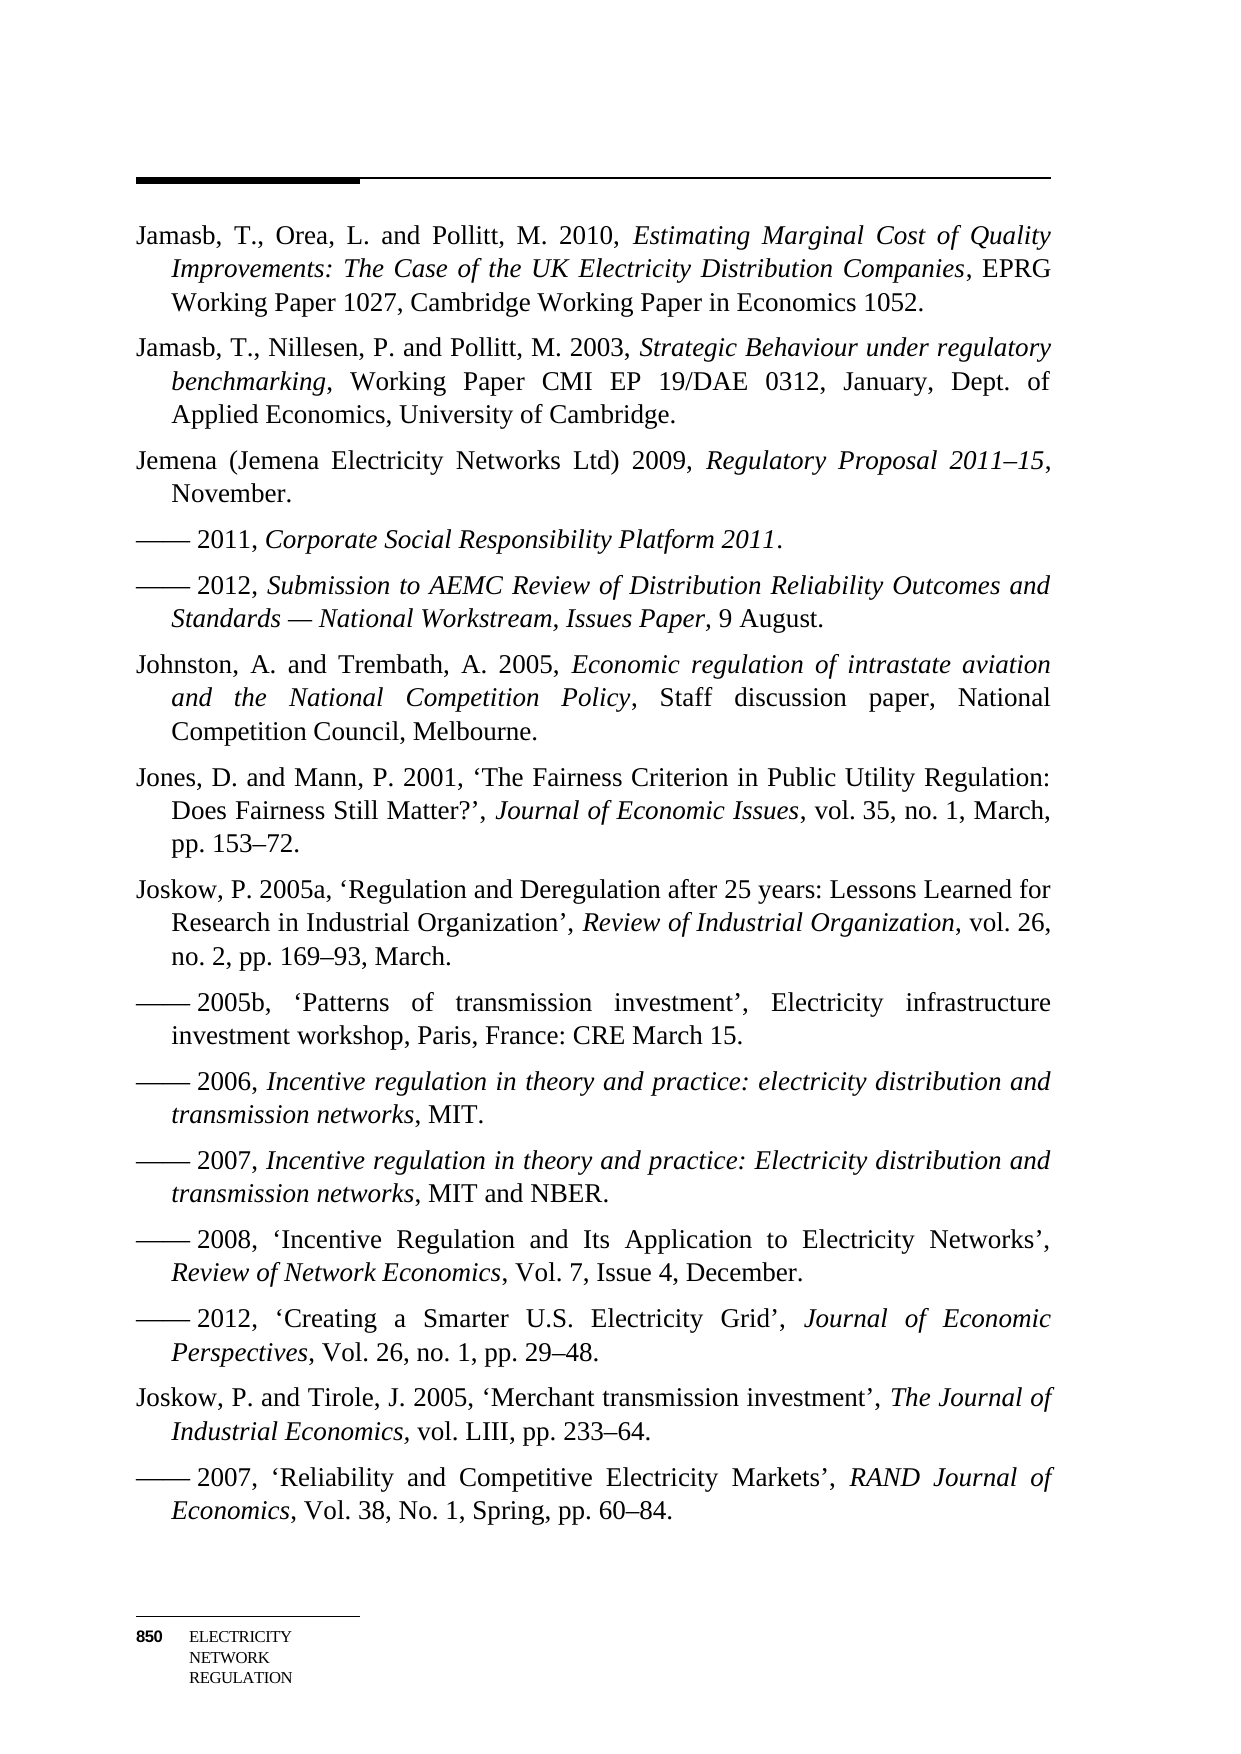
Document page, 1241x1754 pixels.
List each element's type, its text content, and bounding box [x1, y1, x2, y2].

text Jamasb, T., Orea, L. and Pollitt, M. 2010, Estimating Marginal Cost of Quality Improvements: The Case of the UK Electricity Distribution Companies, EPRG Working Paper 1027, Cambridge Working Paper in Economics 1052. [136, 217, 1051, 317]
text —— 2012, Submission to AEMC Review of Distribution Reliability Outcomes and Standards — National Workstream, Issues Paper, 9 August. [136, 567, 1051, 633]
text —— 2007, ‘Reliability and Competitive Electricity Markets’, RAND Journal of Economics, Vol. 38, No. 1, Spring, pp. 60–84. [136, 1458, 1051, 1525]
text Joskow, P. and Tirole, J. 2005, ‘Merchant transmission investment’, The Journal of Industrial Economics, vol. LIII, pp. 233–64. [136, 1379, 1051, 1446]
text —— 2011, Corporate Social Responsibility Platform 2011. [136, 521, 1051, 554]
text Johnston, A. and Trembath, A. 2005, Economic regulation of intrastate aviation and the National Competition Policy, Staff discussion paper, National Competition Council, Melbourne. [136, 646, 1051, 746]
text —— 2007, Incentive regulation in theory and practice: Electricity distribution and transmission networks, MIT and NBER. [136, 1142, 1051, 1208]
text —— 2005b, ‘Patterns of transmission investment’, Electricity infrastructure investment workshop, Paris, France: CRE March 15. [136, 983, 1051, 1050]
text Jones, D. and Mann, P. 2001, ‘The Fairness Criterion in Public Utility Regulation: Does Fairness Still Matter?’, Journal of Economic Issues, vol. 35, no. 1, March, pp. 153–72. [136, 758, 1051, 858]
text Jamasb, T., Nillesen, P. and Pollitt, M. 2003, Strategic Behaviour under regulatory benchmarking, Working Paper CMI EP 19/DAE 0312, January, Dept. of Applied Economics, University of Cambridge. [136, 329, 1051, 429]
text Joskow, P. 2005a, ‘Regulation and Deregulation after 25 years: Lessons Learned for Research in Industrial Organization’, Review of Industrial Organization, vol. 26, no. 2, pp. 169–93, March. [136, 871, 1051, 971]
text —— 2012, ‘Creating a Smarter U.S. Electricity Grid’, Journal of Economic Perspectives, Vol. 26, no. 1, pp. 29–48. [136, 1300, 1051, 1367]
text —— 2006, Incentive regulation in theory and practice: electricity distribution and transmission networks, MIT. [136, 1063, 1051, 1129]
text Jemena (Jemena Electricity Networks Ltd) 2009, Regulatory Proposal 2011–15, November. [136, 442, 1051, 508]
text —— 2008, ‘Incentive Regulation and Its Application to Electricity Networks’, Review of Network Economics, Vol. 7, Issue 4, December. [136, 1221, 1051, 1288]
